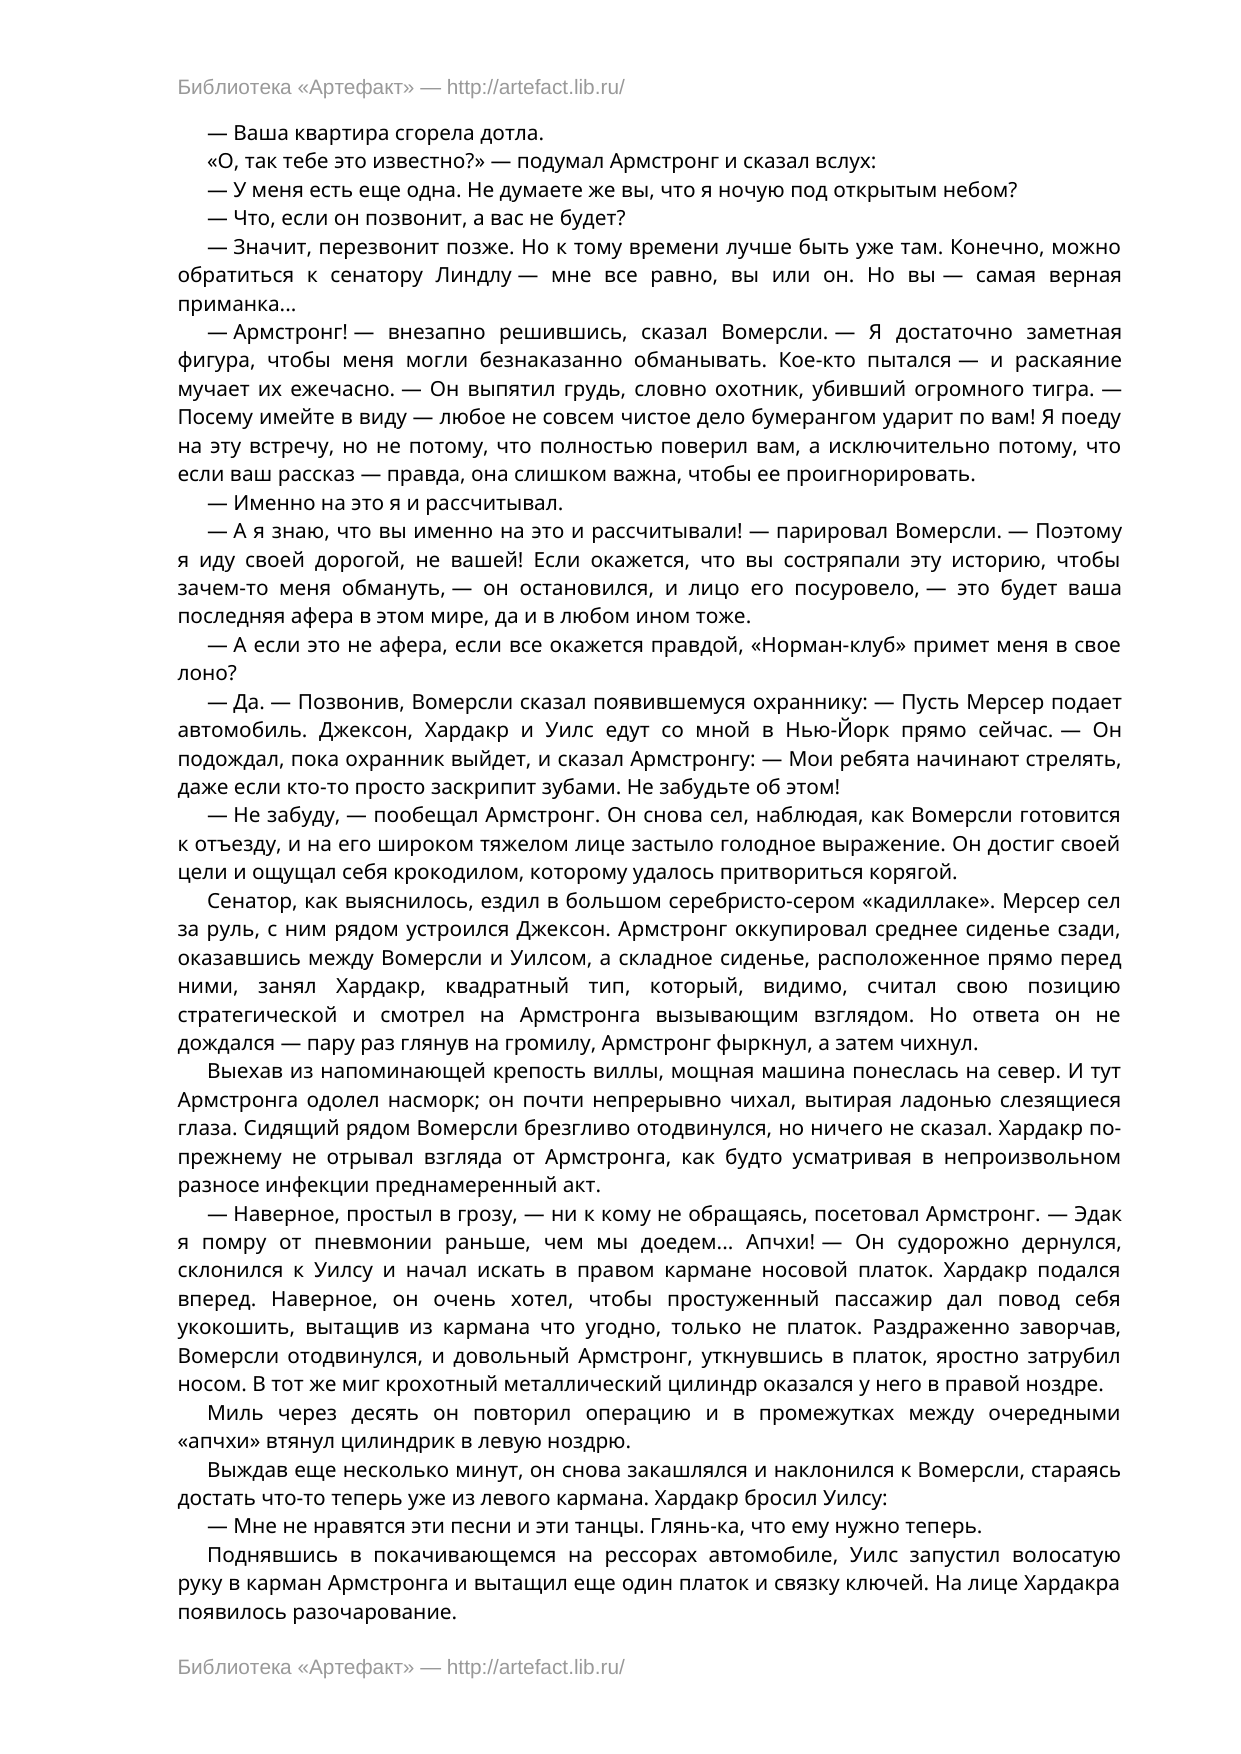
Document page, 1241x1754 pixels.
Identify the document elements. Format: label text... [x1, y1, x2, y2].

text — У меня есть еще одна. Не думаете же вы, что я ночую под открытым небом? [177, 175, 1122, 203]
text — Мне не нравятся эти песни и эти танцы. Глянь-ка, что ему нужно теперь. [177, 1512, 1122, 1540]
text — Именно на это я и рассчитывал. [177, 488, 1122, 516]
text — Да. — Позвонив, Вомерсли сказал появившемуся охраннику: — Пусть Мерсер подает автомобиль. Джексон, Хардакр и Уилс едут со мной в Нью-Йорк прямо сейчас. — Он подождал, пока охранник выйдет, и сказал Армстронгу: — Мои ребята начинают стрелять, даже если кто-то просто заскрипит зубами. Не забудьте об этом! [177, 687, 1122, 801]
text «О, так тебе это известно?» — подумал Армстронг и сказал вслух: [177, 147, 1122, 175]
text Сенатор, как выяснилось, ездил в большом серебристо-сером «кадиллаке». Мерсер сел за руль, с ним рядом устроился Джексон. Армстронг оккупировал среднее сиденье сзади, оказавшись между Вомерсли и Уилсом, а складное сиденье, расположенное прямо перед ними, занял Хардакр, квадратный тип, который, видимо, считал свою позицию стратегической и смотрел на Армстронга вызывающим взглядом. Но ответа он не дождался — пару раз глянув на громилу, Армстронг фыркнул, а затем чихнул. [177, 886, 1122, 1057]
text — Армстронг! — внезапно решившись, сказал Вомерсли. — Я достаточно заметная фигура, чтобы меня могли безнаказанно обманывать. Кое-кто пытался — и раскаяние мучает их ежечасно. — Он выпятил грудь, словно охотник, убивший огромного тигра. — Посему имейте в виду — любое не совсем чистое дело бумерангом ударит по вам! Я поеду на эту встречу, но не потому, что полностью поверил вам, а исключительно потому, что если ваш рассказ — правда, она слишком важна, чтобы ее проигнорировать. [177, 317, 1122, 488]
text — Не забуду, — пообещал Армстронг. Он снова сел, наблюдая, как Вомерсли готовится к отъезду, и на его широком тяжелом лице застыло голодное выражение. Он достиг своей цели и ощущал себя крокодилом, которому удалось притвориться корягой. [177, 801, 1122, 886]
text — Что, если он позвонит, а вас не будет? [177, 203, 1122, 232]
text Выждав еще несколько минут, он снова закашлялся и наклонился к Вомерсли, стараясь достать что-то теперь уже из левого кармана. Хардакр бросил Уилсу: [177, 1455, 1122, 1512]
text — Наверное, простыл в грозу, — ни к кому не обращаясь, посетовал Армстронг. — Эдак я помру от пневмонии раньше, чем мы доедем... Апчхи! — Он судорожно дернулся, склонился к Уилсу и начал искать в правом кармане носовой платок. Хардакр подался вперед. Наверное, он очень хотел, чтобы простуженный пассажир дал повод себя укокошить, вытащив из кармана что угодно, только не платок. Раздраженно заворчав, Вомерсли отодвинулся, и довольный Армстронг, уткнувшись в платок, яростно затрубил носом. В тот же миг крохотный металлический цилиндр оказался у него в правой ноздре. [177, 1199, 1122, 1398]
text Выехав из напоминающей крепость виллы, мощная машина понеслась на север. И тут Армстронга одолел насморк; он почти непрерывно чихал, вытирая ладонью слезящиеся глаза. Сидящий рядом Вомерсли брезгливо отодвинулся, но ничего не сказал. Хардакр по-прежнему не отрывал взгляда от Армстронга, как будто усматривая в непроизвольном разносе инфекции преднамеренный акт. [177, 1057, 1122, 1199]
text — Ваша квартира сгорела дотла. [177, 118, 1122, 147]
text Поднявшись в покачивающемся на рессорах автомобиле, Уилс запустил волосатую руку в карман Армстронга и вытащил еще один платок и связку ключей. На лице Хардакра появилось разочарование. [177, 1540, 1122, 1625]
text — А я знаю, что вы именно на это и рассчитывали! — парировал Вомерсли. — Поэтому я иду своей дорогой, не вашей! Если окажется, что вы состряпали эту историю, чтобы зачем-то меня обмануть, — он остановился, и лицо его посуровело, — это будет ваша последняя афера в этом мире, да и в любом ином тоже. [177, 516, 1122, 630]
text — А если это не афера, если все окажется правдой, «Норман-клуб» примет меня в свое лоно? [177, 630, 1122, 687]
text Миль через десять он повторил операцию и в промежутках между очередными «апчхи» втянул цилиндрик в левую ноздрю. [177, 1398, 1122, 1455]
text — Значит, перезвонит позже. Но к тому времени лучше быть уже там. Конечно, можно обратиться к сенатору Линдлу — мне все равно, вы или он. Но вы — самая верная приманка... [177, 232, 1122, 317]
